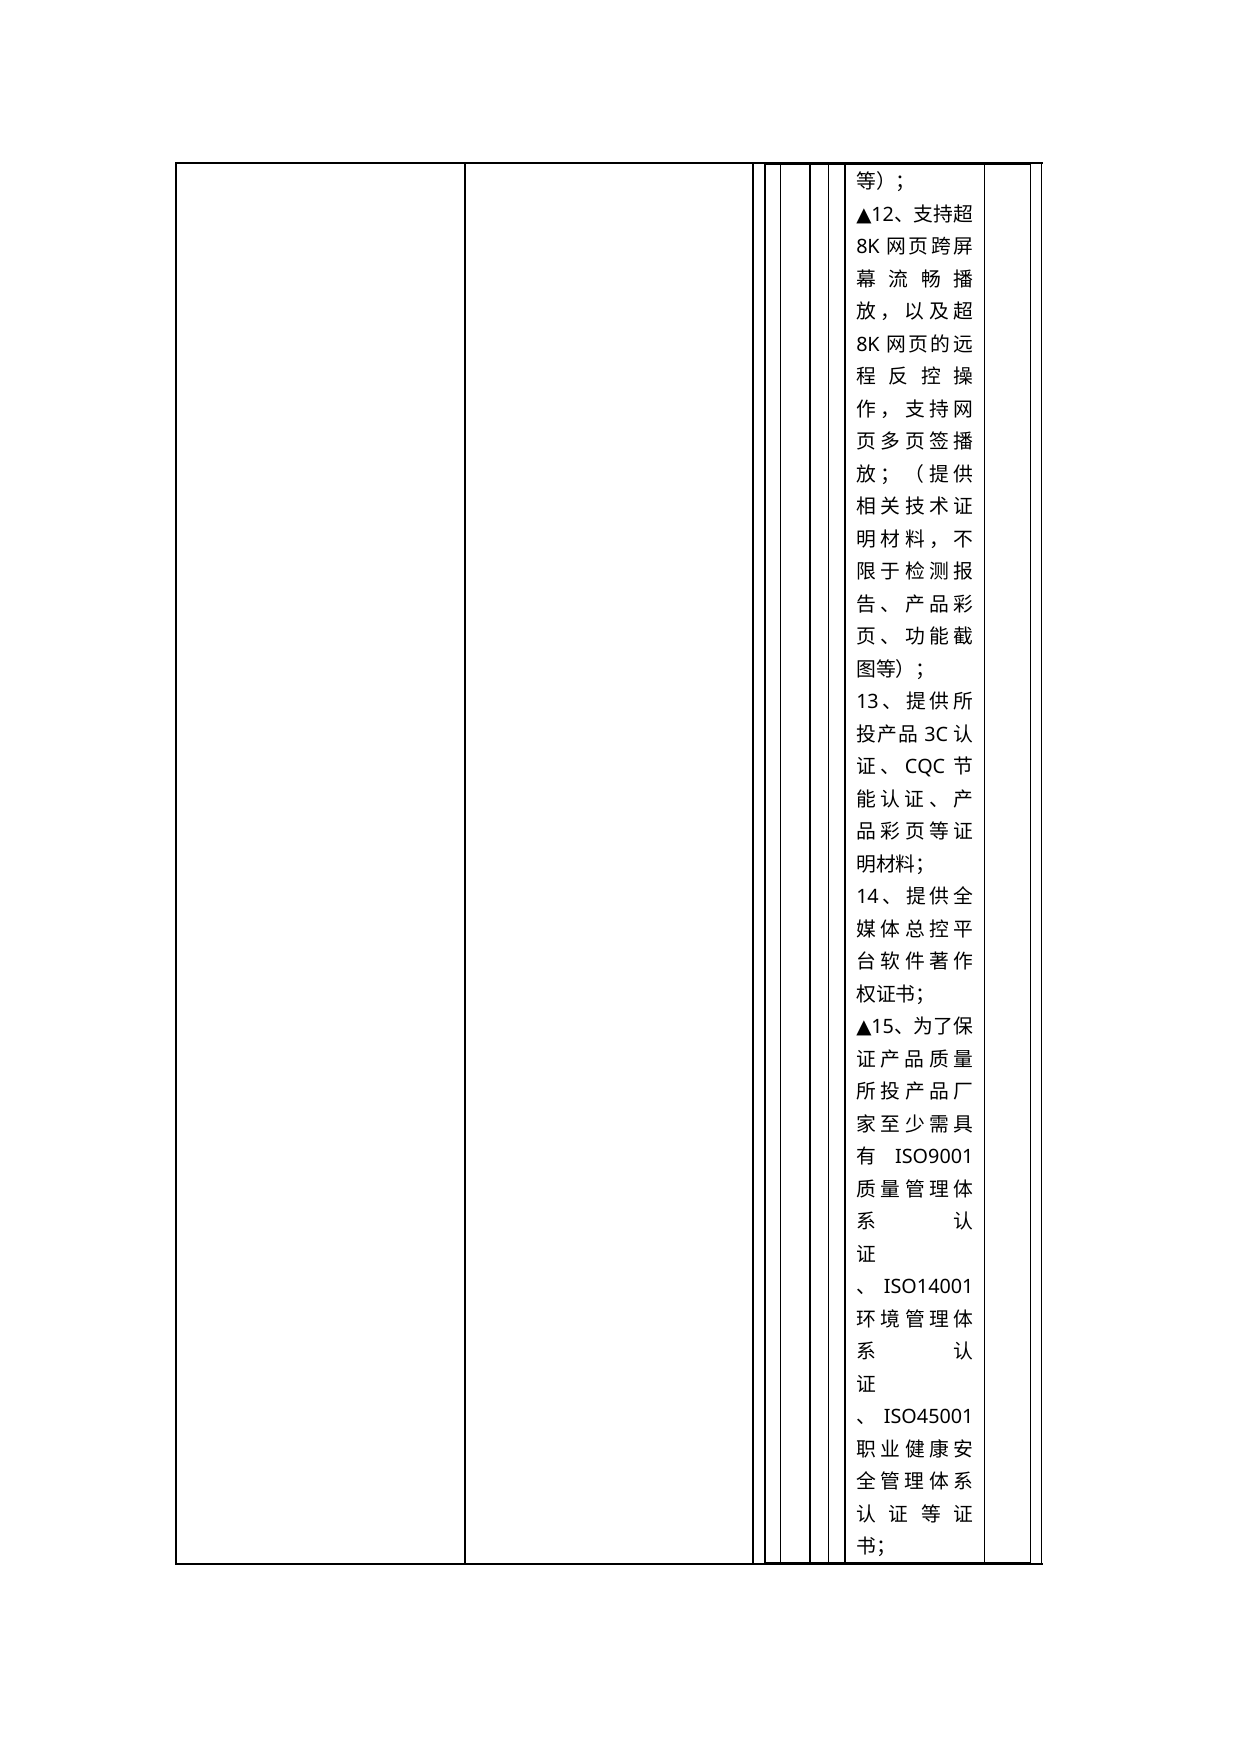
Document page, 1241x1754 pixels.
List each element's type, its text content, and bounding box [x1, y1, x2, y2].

table_cell [811, 165, 828, 1562]
table_cell [1031, 164, 1041, 1563]
table_cell [781, 165, 809, 1562]
table_cell [766, 165, 780, 1562]
table_cell [846, 165, 984, 1562]
table_cell 1 [177, 164, 464, 1563]
table_cell [985, 165, 1030, 1562]
table_cell [829, 165, 844, 1562]
table_cell [466, 164, 752, 1563]
table_cell [754, 164, 764, 1563]
